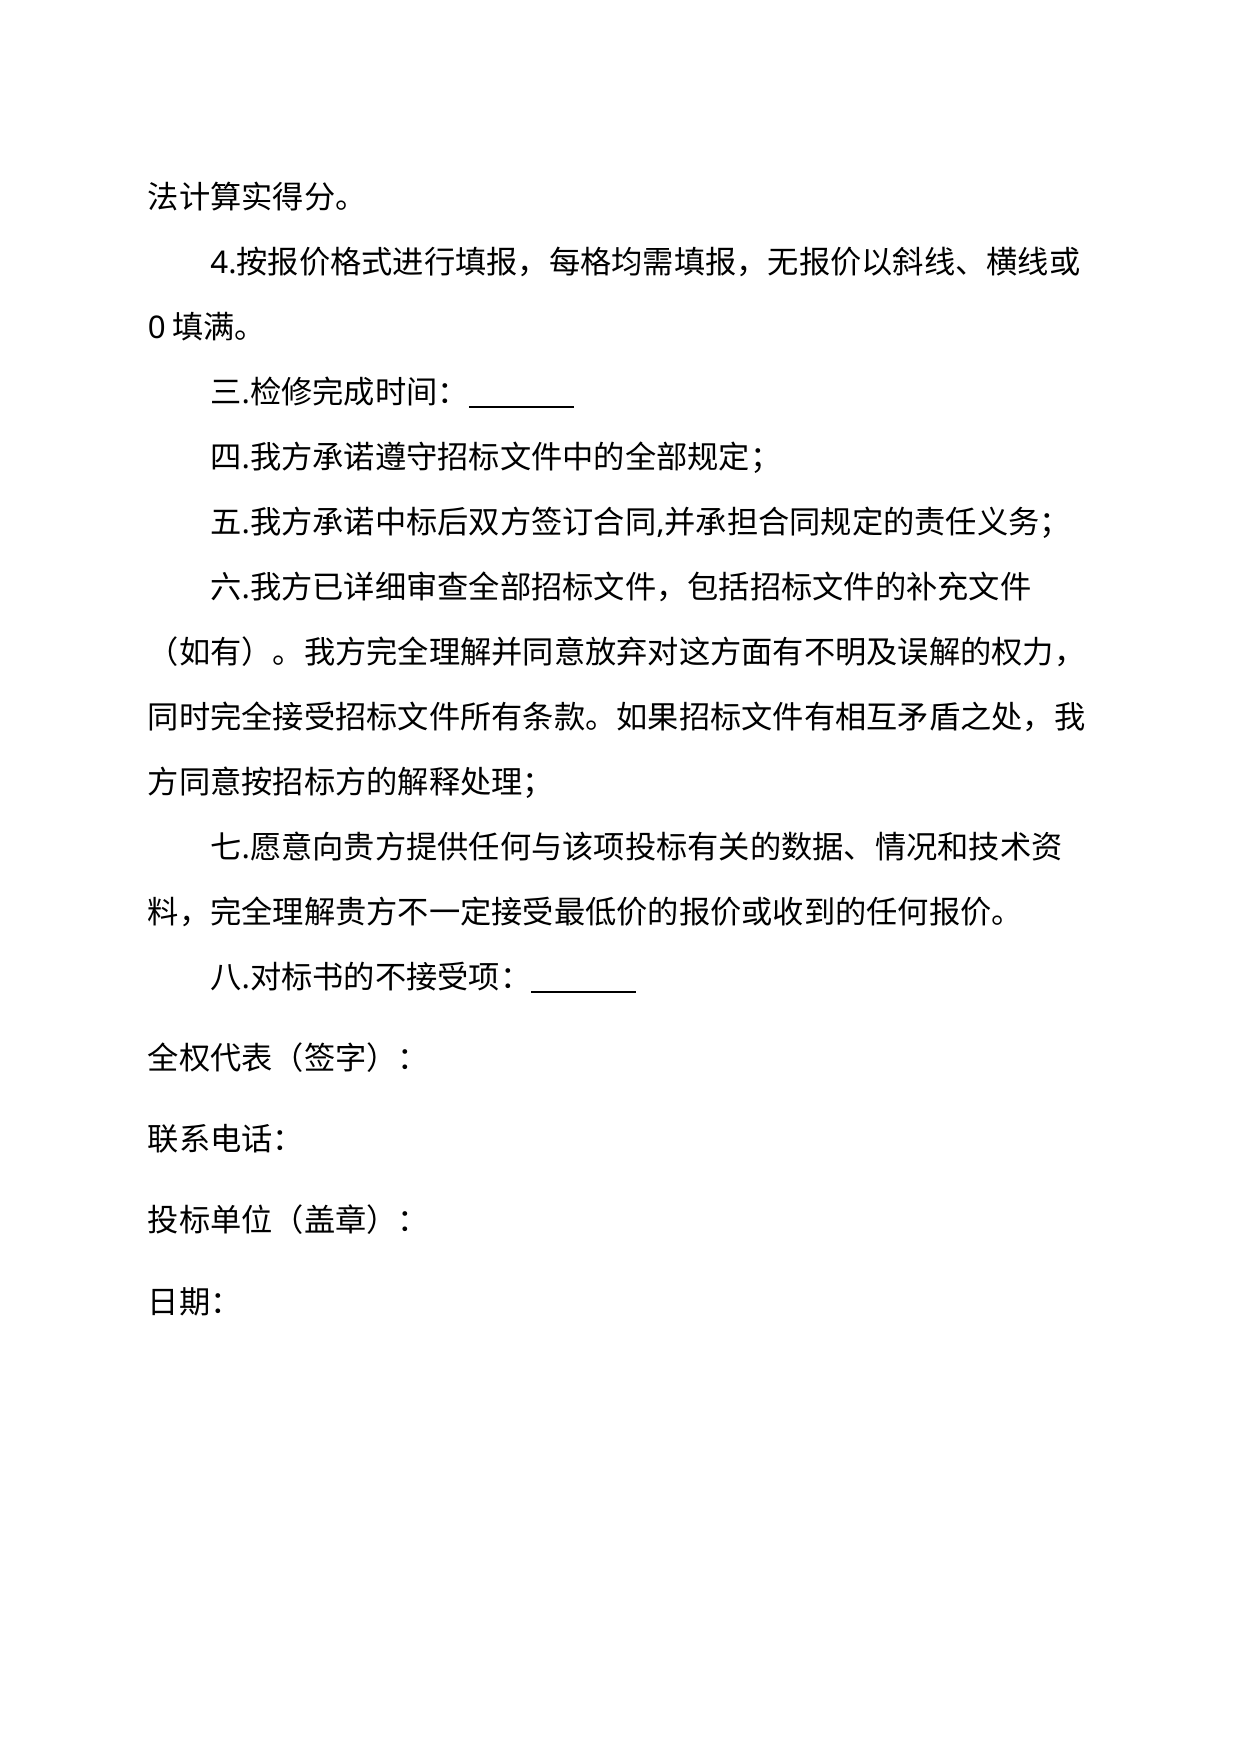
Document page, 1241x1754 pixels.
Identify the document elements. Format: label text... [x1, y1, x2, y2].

text 全权代表（签字）： [148, 1023, 1092, 1088]
text 四.我方承诺遵守招标文件中的全部规定； [148, 422, 1092, 487]
text 投标单位（盖章）： [148, 1186, 1092, 1251]
text 八.对标书的不接受项： [148, 942, 1092, 1007]
text 联系电话： [148, 1104, 1092, 1169]
text 七.愿意向贵方提供任何与该项投标有关的数据、情况和技术资料，完全理解贵方不一定接受最低价的报价或收到的任何报价。 [148, 812, 1092, 942]
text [148, 162, 1092, 227]
text 六.我方已详细审查全部招标文件，包括招标文件的补充文件（如有）。我方完全理解并同意放弃对这方面有不明及误解的权力，同时完全接受招标文件所有条款。如果招标文件有相互矛盾之处，我方同意按招标方的解释处理； [148, 552, 1092, 812]
text 三.检修完成时间： [148, 357, 1092, 422]
text 五.我方承诺中标后双方签订合同,并承担合同规定的责任义务； [148, 487, 1092, 552]
text 日期： [148, 1267, 1092, 1332]
text 4.按报价格式进行填报，每格均需填报，无报价以斜线、横线或0填满。 [148, 227, 1092, 357]
